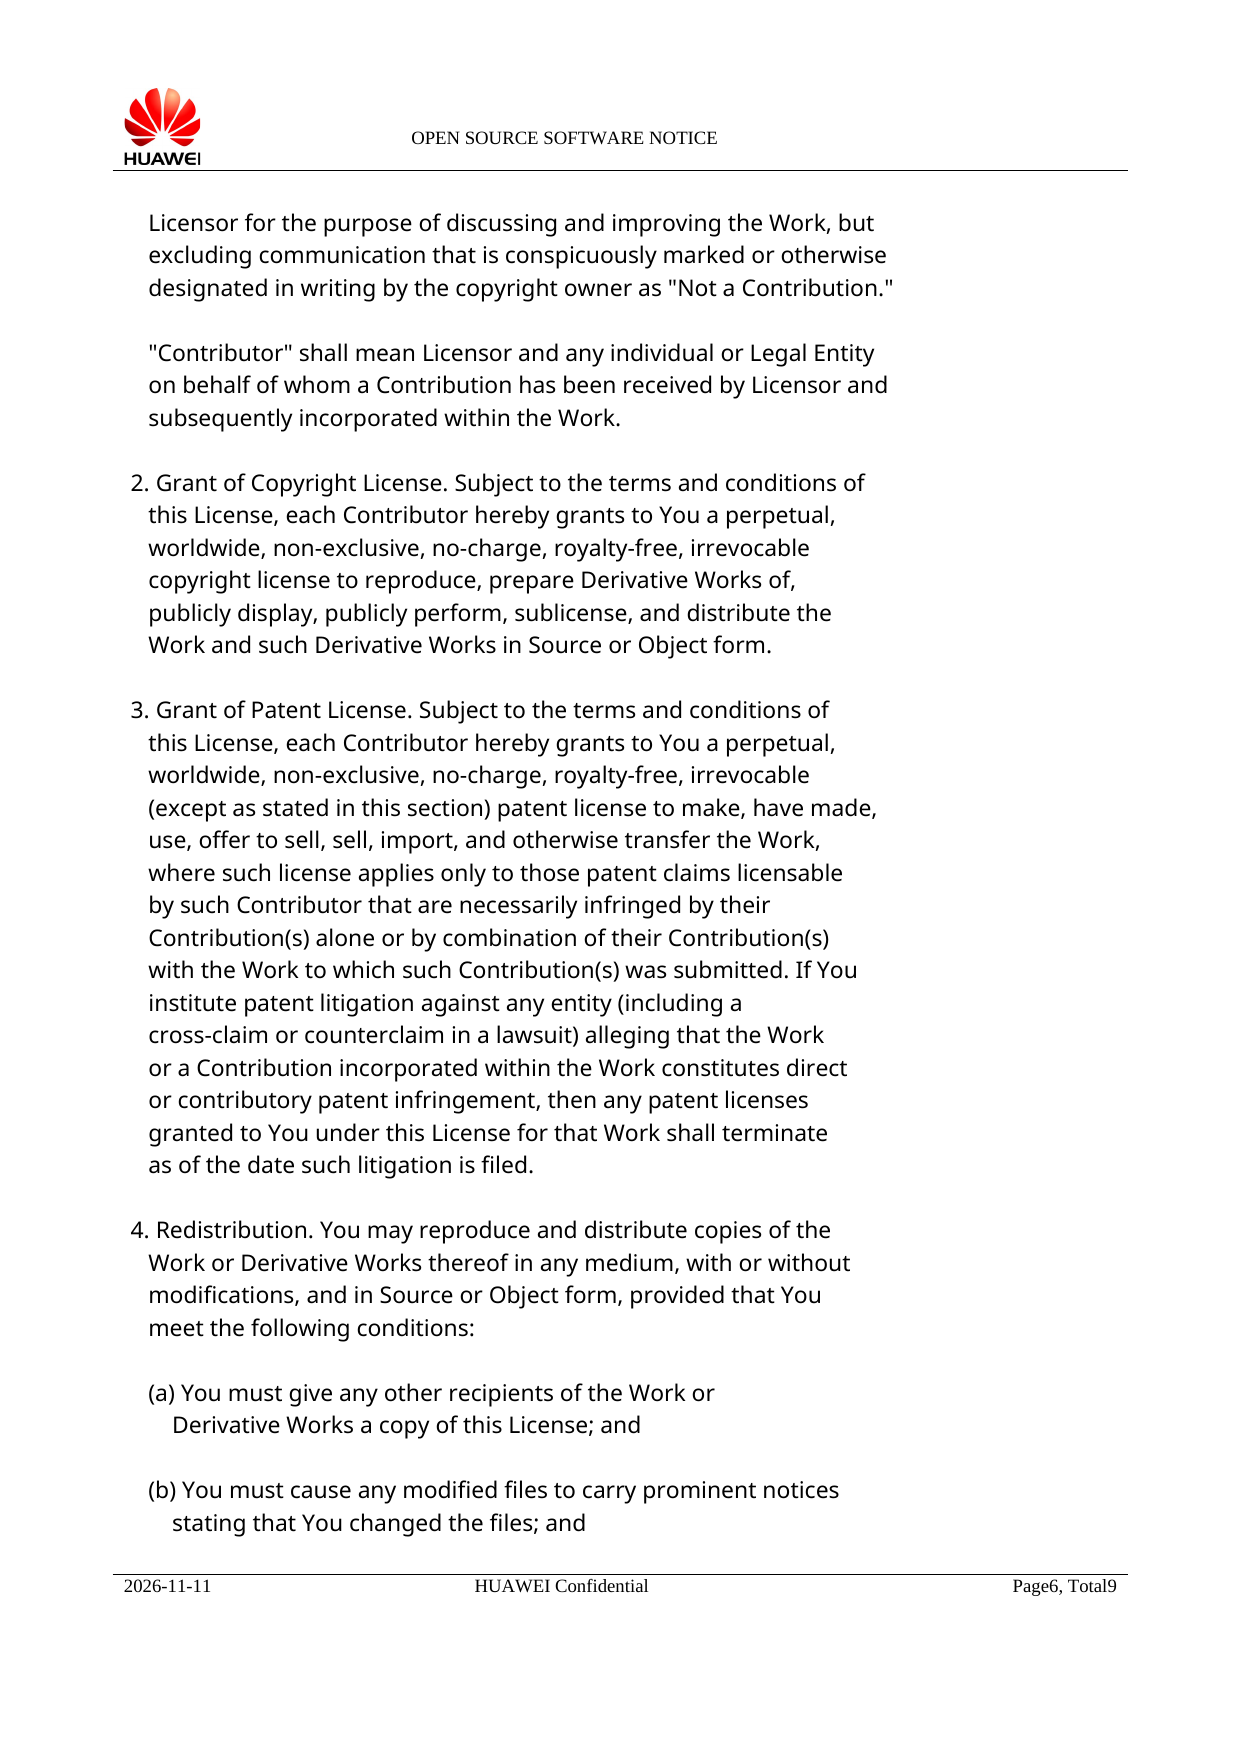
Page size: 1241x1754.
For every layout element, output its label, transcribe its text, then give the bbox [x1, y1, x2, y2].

text worldwide, non-exclusive, no-charge, royalty-free, irrevocable [112, 531, 1128, 564]
text "Contributor" shall mean Licensor and any individual or Legal Entity [112, 336, 1128, 369]
text (a) You must give any other recipients of the Work or [112, 1376, 1128, 1409]
text 3. Grant of Patent License. Subject to the terms and conditions of [112, 694, 1128, 726]
text institute patent litigation against any entity (including a [112, 986, 1128, 1019]
text on behalf of whom a Contribution has been received by Licensor and [112, 369, 1128, 401]
text copyright license to reproduce, prepare Derivative Works of, [112, 564, 1128, 596]
text or contributory patent infringement, then any patent licenses [112, 1084, 1128, 1116]
text Contribution(s) alone or by combination of their Contribution(s) [112, 921, 1128, 954]
text 2. Grant of Copyright License. Subject to the terms and conditions of [112, 466, 1128, 499]
text excluding communication that is conspicuously marked or otherwise [112, 239, 1128, 271]
text or a Contribution incorporated within the Work constitutes direct [112, 1051, 1128, 1084]
text this License, each Contributor hereby grants to You a perpetual, [112, 499, 1128, 531]
text cross-claim or counterclaim in a lawsuit) alleging that the Work [112, 1019, 1128, 1051]
text granted to You under this License for that Work shall terminate [112, 1116, 1128, 1149]
text with the Work to which such Contribution(s) was submitted. If You [112, 954, 1128, 986]
text publicly display, publicly perform, sublicense, and distribute the [112, 596, 1128, 629]
text worldwide, non-exclusive, no-charge, royalty-free, irrevocable [112, 759, 1128, 791]
text where such license applies only to those patent claims licensable [112, 856, 1128, 889]
text (except as stated in this section) patent license to make, have made, [112, 791, 1128, 824]
text (b) You must cause any modified files to carry prominent notices [112, 1474, 1128, 1506]
text Work or Derivative Works thereof in any medium, with or without [112, 1246, 1128, 1279]
text Derivative Works a copy of this License; and [112, 1409, 1128, 1441]
text use, offer to sell, sell, import, and otherwise transfer the Work, [112, 824, 1128, 856]
text this License, each Contributor hereby grants to You a perpetual, [112, 726, 1128, 759]
text stating that You changed the files; and [112, 1506, 1128, 1539]
text modifications, and in Source or Object form, provided that You [112, 1279, 1128, 1311]
text meet the following conditions: [112, 1311, 1128, 1344]
text Licensor for the purpose of discussing and improving the Work, but [112, 206, 1128, 239]
text 4. Redistribution. You may reproduce and distribute copies of the [112, 1214, 1128, 1246]
picture [124, 88, 201, 165]
text subsequently incorporated within the Work. [112, 401, 1128, 434]
text designated in writing by the copyright owner as "Not a Contribution." [112, 271, 1128, 304]
text by such Contributor that are necessarily infringed by their [112, 889, 1128, 921]
text Work and such Derivative Works in Source or Object form. [112, 629, 1128, 661]
text as of the date such litigation is filed. [112, 1149, 1128, 1181]
